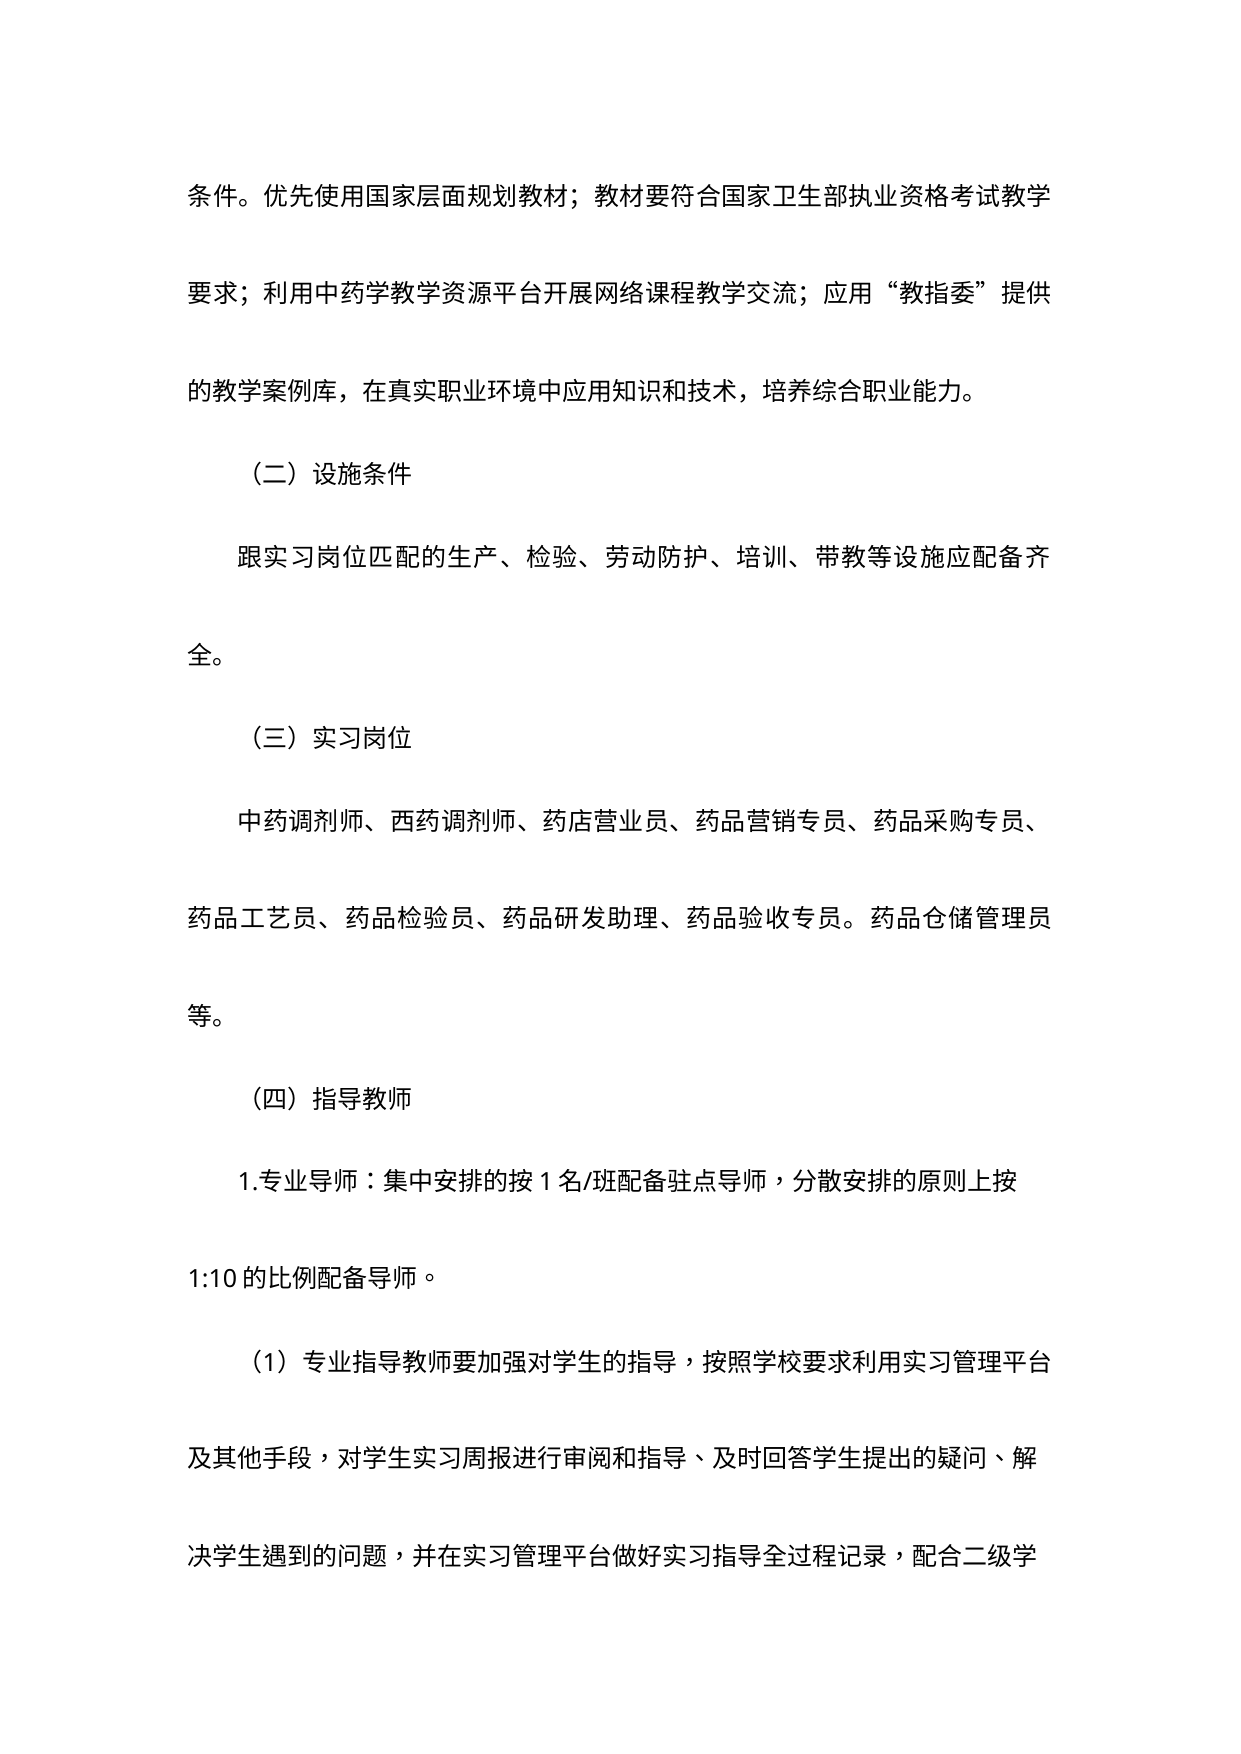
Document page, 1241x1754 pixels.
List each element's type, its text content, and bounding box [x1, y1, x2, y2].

list 设施条件 [187, 440, 1053, 505]
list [187, 1328, 1053, 1588]
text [187, 162, 1053, 422]
text 中药调剂师、西药调剂师、药店营业员、药品营销专员、药品采购专员、药品工艺员、药品检验员、药品研发助理、药品验收专员。药品仓储管理员等。 [187, 787, 1053, 1047]
text （四）指导教师 [187, 1065, 1053, 1130]
list 实习岗位 [187, 704, 1053, 769]
list 1.专业导师：集中安排的按1名/班配备驻点导师，分散安排的原则上按1:10的比例配备导师。 [187, 1148, 1053, 1311]
text 跟实习岗位匹配的生产、检验、劳动防护、培训、带教等设施应配备齐全。 [187, 523, 1053, 686]
